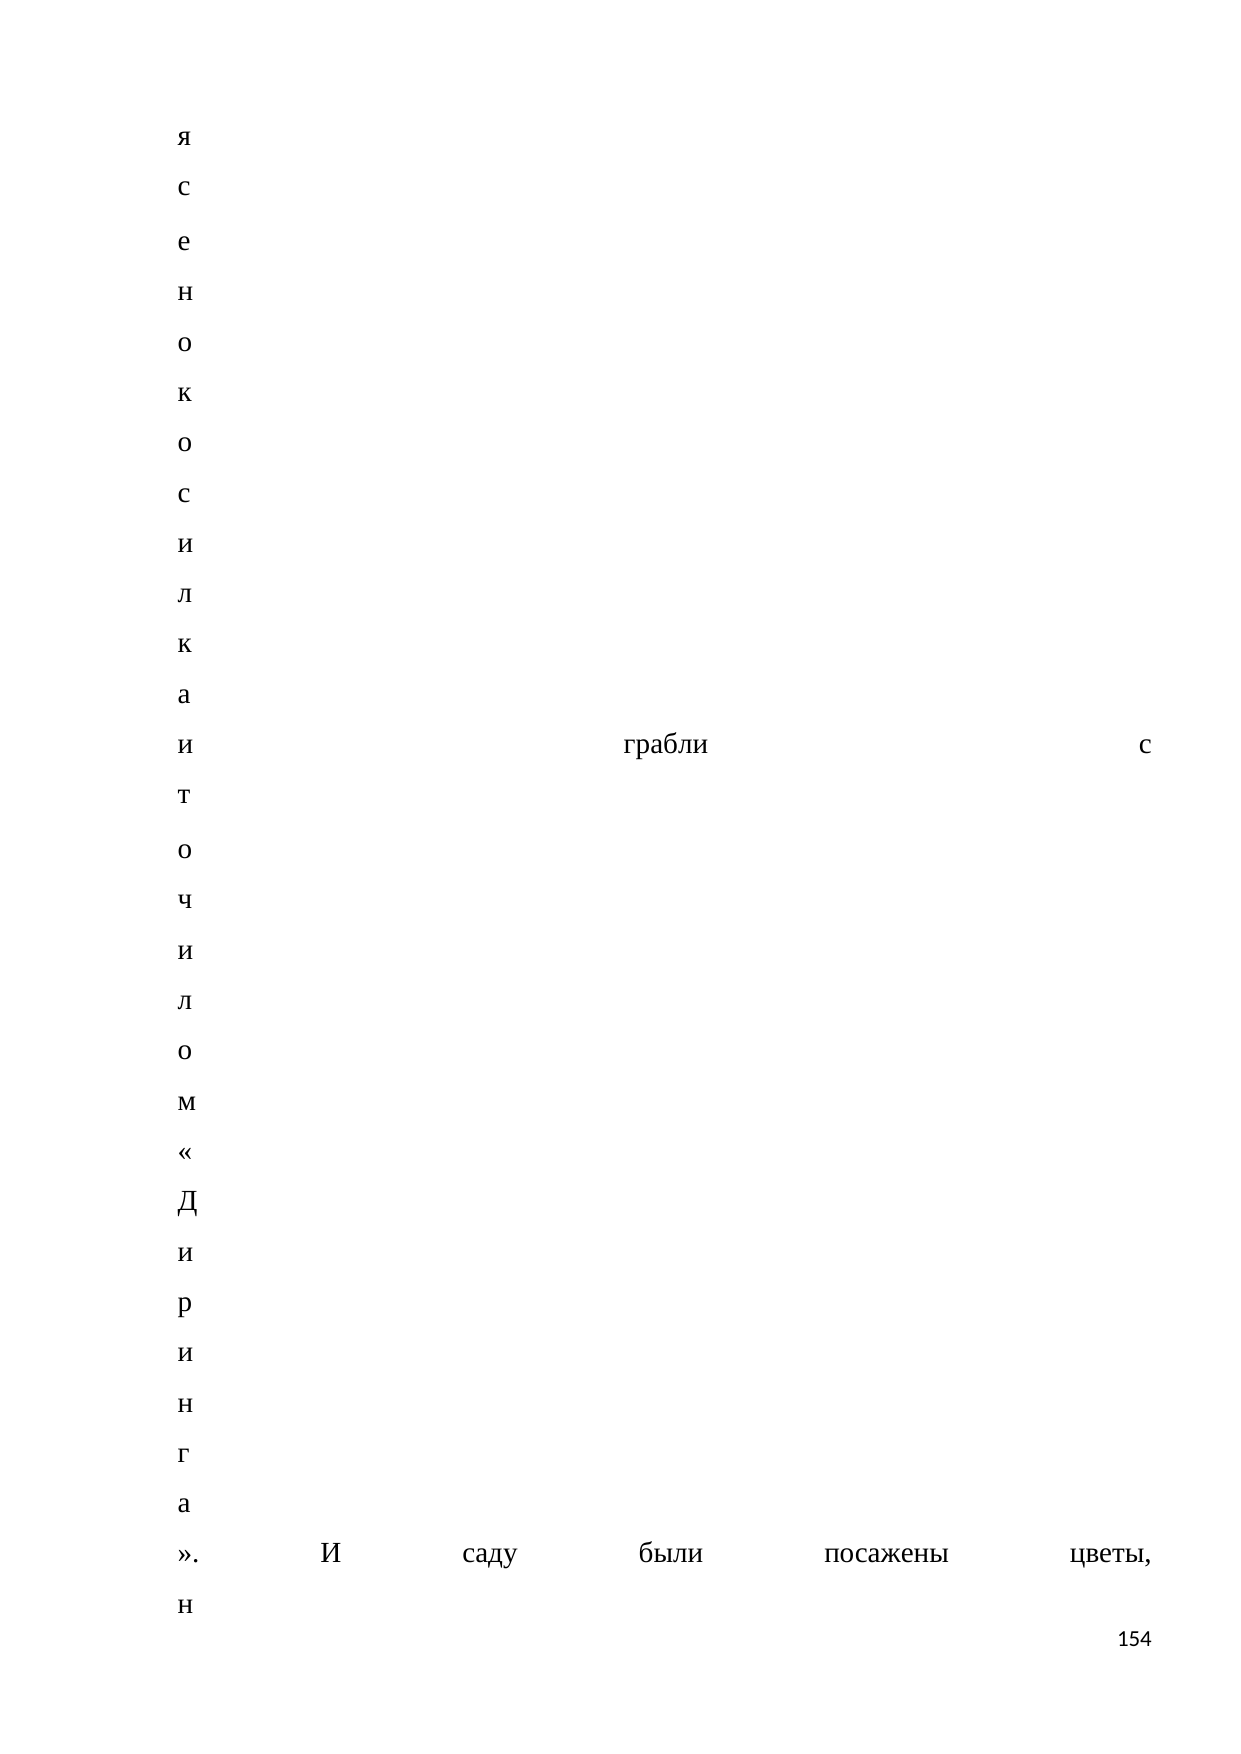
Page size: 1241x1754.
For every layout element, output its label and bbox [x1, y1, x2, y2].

text [177, 118, 1152, 1624]
